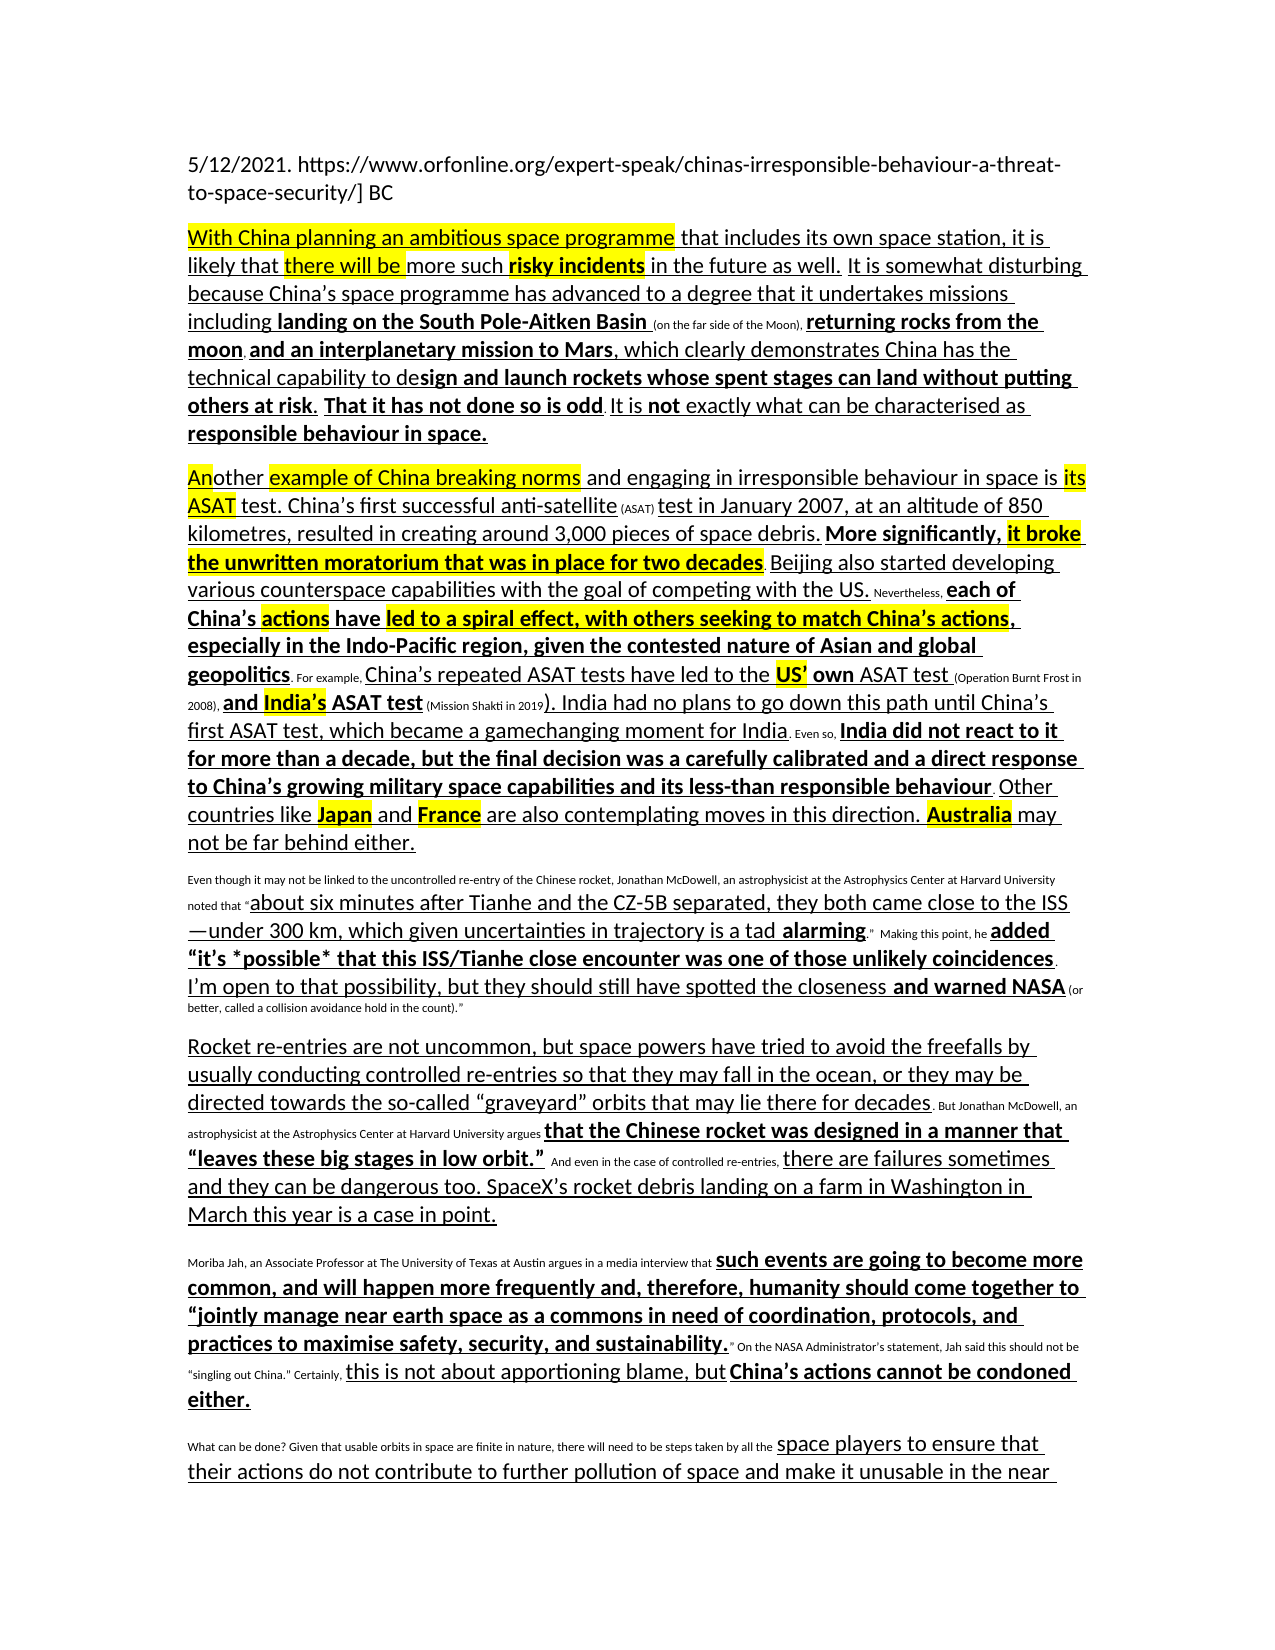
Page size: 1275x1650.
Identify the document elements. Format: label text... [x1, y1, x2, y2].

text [187, 150, 1087, 206]
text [187, 1429, 1087, 1486]
text Moriba Jah, an Associate Professor at The University of Texas at Austin argues in a media interview that such events are going to become more common, and will happen more frequently and, therefore, humanity should come together to “jointly manage near earth space as a commons in need of coordination, protocols, and practices to maximise safety, security, and sustainability.” On the NASA Administrator’s statement, Jah said this should not be “singling out China.” Certainly, this is not about apportioning blame, but China’s actions cannot be condoned either. [187, 1245, 1087, 1413]
text Even though it may not be linked to the uncontrolled re-entry of the Chinese rocket, Jonathan McDowell, an astrophysicist at the Astrophysics Center at Harvard University noted that “about six minutes after Tianhe and the CZ-5B separated, they both came close to the ISS—under 300 km, which given uncertainties in trajectory is a tad alarming.” Making this point, he added “it’s *possible* that this ISS/Tianhe close encounter was one of those unlikely coincidences. I’m open to that possibility, but they should still have spotted the closeness and warned NASA (or better, called a collision avoidance hold in the count).” [187, 872, 1087, 1015]
text Rocket re-entries are not uncommon, but space powers have tried to avoid the freefalls by usually conducting controlled re-entries so that they may fall in the ocean, or they may be directed towards the so-called “graveyard” orbits that may lie there for decades. But Jonathan McDowell, an astrophysicist at the Astrophysics Center at Harvard University argues that the Chinese rocket was designed in a manner that “leaves these big stages in low orbit.” And even in the case of controlled re-entries, there are failures sometimes and they can be dangerous too. SpaceX’s rocket debris landing on a farm in Washington in March this year is a case in point. [187, 1032, 1087, 1228]
text With China planning an ambitious space programme that includes its own space station, it is likely that there will be more such risky incidents in the future as well. It is somewhat disturbing because China’s space programme has advanced to a degree that it undertakes missions including landing on the South Pole-Aitken Basin (on the far side of the Moon), returning rocks from the moon, and an interplanetary mission to Mars, which clearly demonstrates China has the technical capability to design and launch rockets whose spent stages can land without putting others at risk. That it has not done so is odd. It is not exactly what can be characterised as responsible behaviour in space. [187, 223, 1087, 447]
text Another example of China breaking norms and engaging in irresponsible behaviour in space is its ASAT test. China’s first successful anti-satellite (ASAT) test in January 2007, at an altitude of 850 kilometres, resulted in creating around 3,000 pieces of space debris. More significantly, it broke the unwritten moratorium that was in place for two decades. Beijing also started developing various counterspace capabilities with the goal of competing with the US. Nevertheless, each of China’s actions have led to a spiral effect, with others seeking to match China’s actions, especially in the Indo-Pacific region, given the contested nature of Asian and global geopolitics. For example, China’s repeated ASAT tests have led to the US’ own ASAT test (Operation Burnt Frost in 2008), and India’s ASAT test (Mission Shakti in 2019). India had no plans to go down this path until China’s first ASAT test, which became a gamechanging moment for India. Even so, India did not react to it for more than a decade, but the final decision was a carefully calibrated and a direct response to China’s growing military space capabilities and its less-than responsible behaviour. Other countries like Japan and France are also contemplating moves in this direction. Australia may not be far behind either. [187, 463, 1087, 856]
